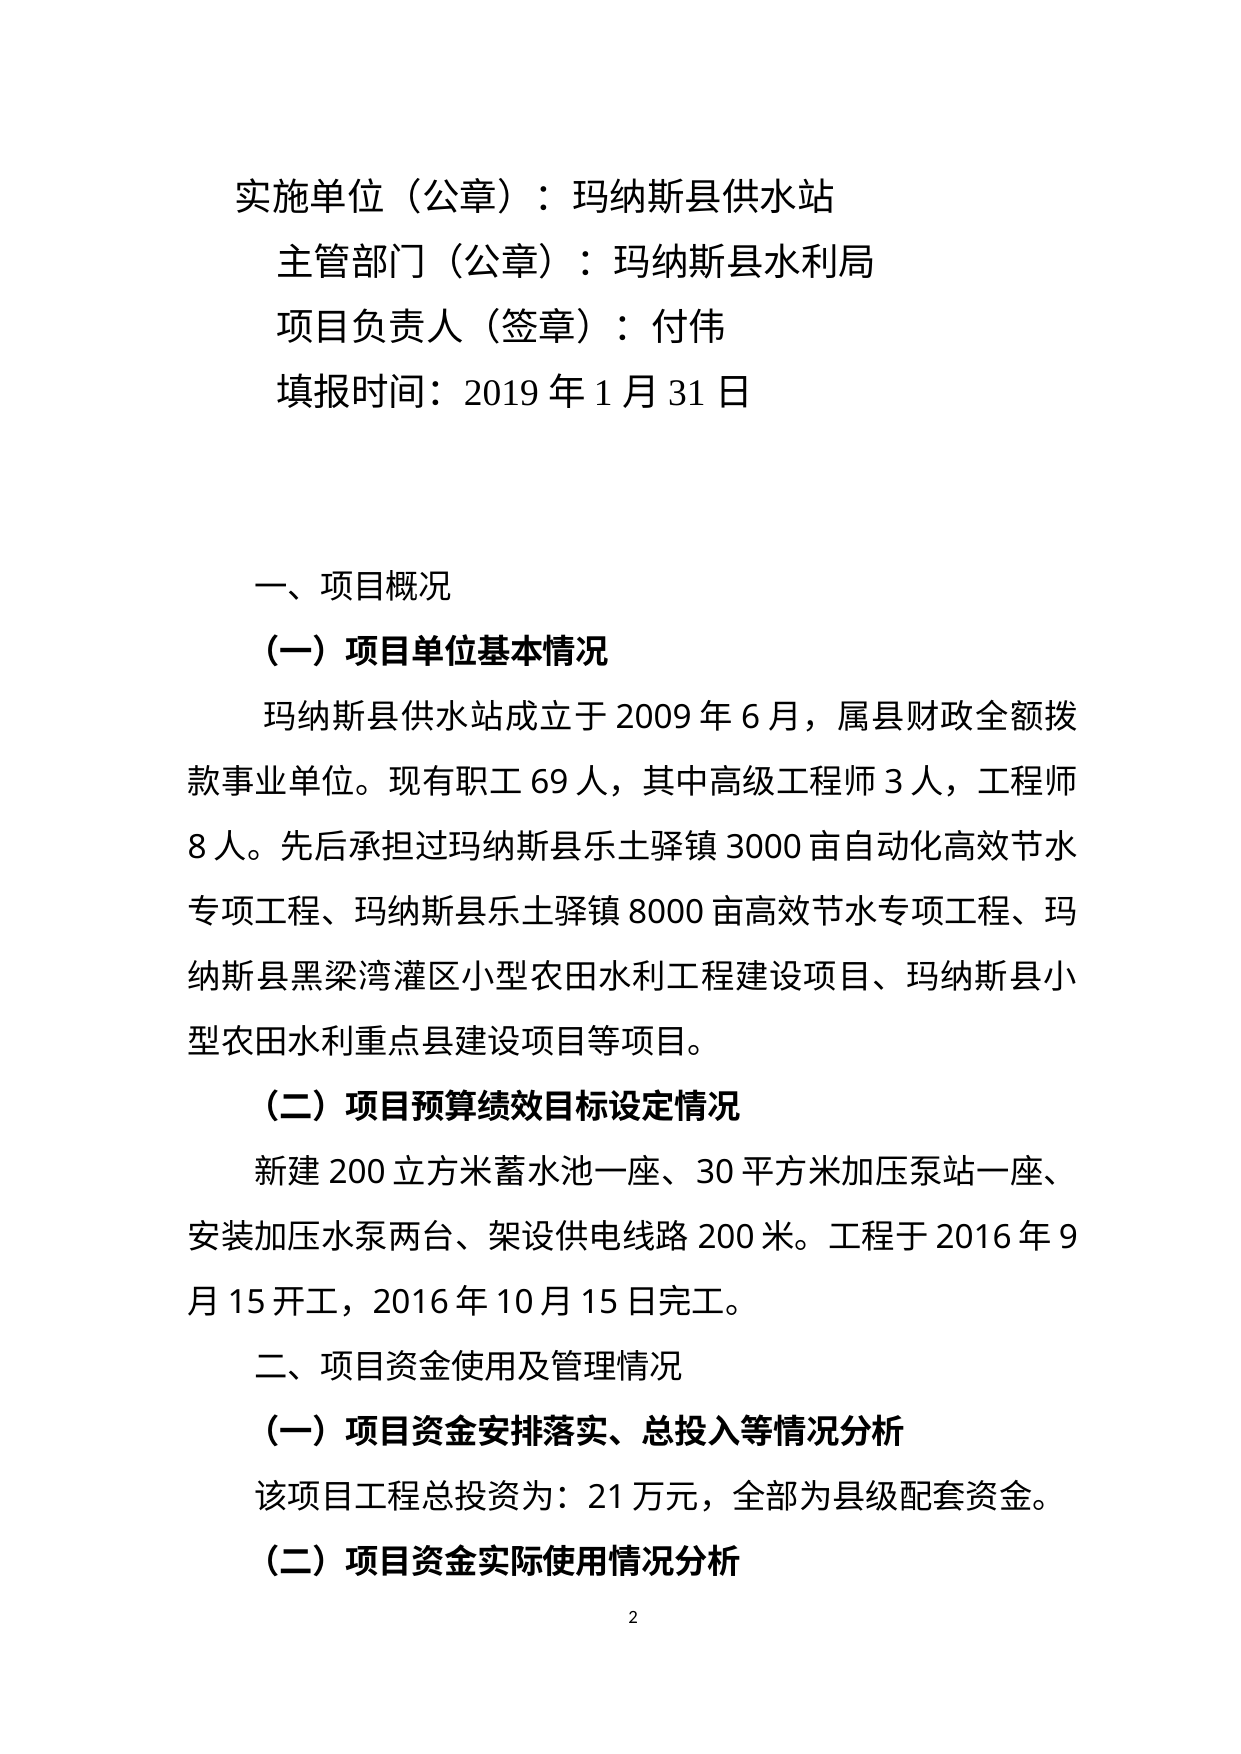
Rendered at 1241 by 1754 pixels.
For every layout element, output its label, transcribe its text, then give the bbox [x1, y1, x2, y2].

text （二）项目资金实际使用情况分析 [187, 1527, 1078, 1592]
text （二）项目预算绩效目标设定情况 [187, 1072, 1078, 1137]
text 项目负责人（签章）：付伟 [187, 292, 1078, 357]
text （一）项目单位基本情况 [187, 617, 1078, 682]
text （一）项目资金安排落实、总投入等情况分析 [187, 1397, 1078, 1462]
text 主管部门（公章）：玛纳斯县水利局 [187, 227, 1078, 292]
text 填报时间：2019 年 1 月 31 日 [187, 357, 1078, 422]
text 实施单位（公章）：玛纳斯县供水站 [187, 162, 1078, 227]
text 该项目工程总投资为：21万元，全部为县级配套资金。 [187, 1462, 1078, 1527]
text 新建200立方米蓄水池一座、30平方米加压泵站一座、安装加压水泵两台、架设供电线路200米。工程于2016年9月15开工，2016年10月15日完工。 [187, 1137, 1078, 1332]
text 二、项目资金使用及管理情况 [187, 1332, 1078, 1397]
text 一、项目概况 [187, 552, 1078, 617]
text 玛纳斯县供水站成立于2009年6月，属县财政全额拨款事业单位。现有职工69人，其中高级工程师3人，工程师8人。先后承担过玛纳斯县乐土驿镇3000亩自动化高效节水专项工程、玛纳斯县乐土驿镇8000亩高效节水专项工程、玛纳斯县黑梁湾灌区小型农田水利工程建设项目、玛纳斯县小型农田水利重点县建设项目等项目。 [187, 682, 1078, 1072]
